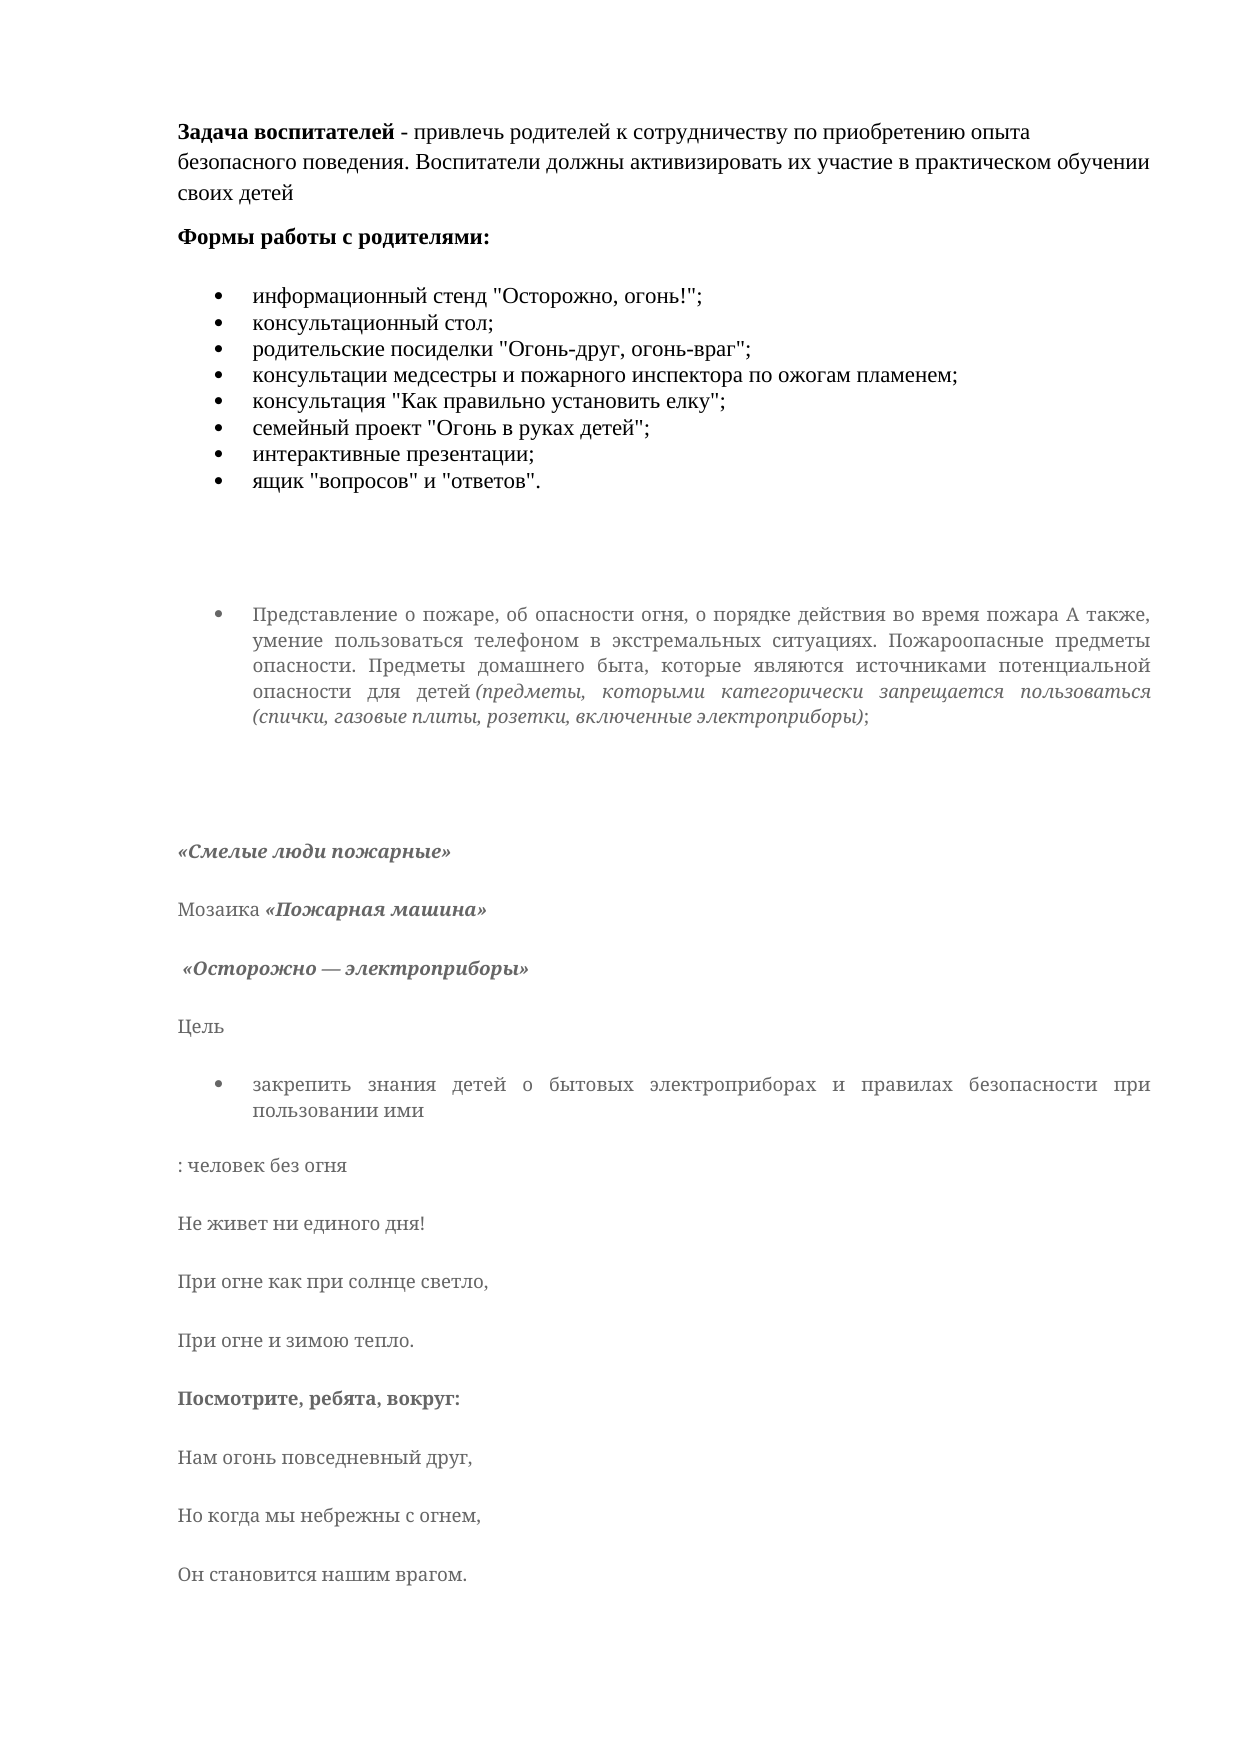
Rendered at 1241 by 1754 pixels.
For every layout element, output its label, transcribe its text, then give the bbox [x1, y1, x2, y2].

list Представление о пожаре, об опасности огня, о порядке действия во время пожара А также, умение пользоваться телефоном в экстремальных ситуациях. Пожароопасные предметы опасности. Предметы домашнего быта, которые являются источниками потенциальной опасности для детей (предметы, которыми категорически запрещается пользоваться (спички, газовые плиты, розетки, включенные электроприборы); [215, 602, 1152, 729]
text Но когда мы небрежны с огнем, [177, 1502, 1152, 1528]
text Не живет ни единого дня! [177, 1210, 1152, 1236]
text Формы работы с родителями: [177, 223, 1152, 249]
text Цель [177, 1013, 1152, 1039]
list ящик "вопросов" и "ответов". [215, 467, 1152, 493]
list консультация "Как правильно установить елку"; [215, 388, 1152, 414]
list семейный проект "Огонь в руках детей"; [215, 414, 1152, 440]
text Нам огонь повседневный друг, [177, 1444, 1152, 1469]
text «Смелые люди пожарные» [177, 838, 1152, 863]
list родительские посиделки "Огонь-друг, огонь-враг"; [215, 335, 1152, 361]
text Он становится нашим врагом. [177, 1561, 1152, 1586]
text Мозаика «Пожарная машина» [177, 896, 1152, 922]
text При огне и зимою тепло. [177, 1327, 1152, 1353]
list интерактивные презентации; [215, 440, 1152, 467]
list информационный стенд "Осторожно, огонь!"; [215, 282, 1152, 308]
text Задача воспитателей - привлечь родителей к сотрудничеству по приобретению опыта безопасного поведения. Воспитатели должны активизировать их участие в практическом обучении своих детей [177, 118, 1152, 205]
text При огне как при солнце светло, [177, 1269, 1152, 1294]
list закрепить знания детей о бытовых электроприборах и правилах безопасности при пользовании ими [215, 1072, 1152, 1123]
list консультации медсестры и пожарного инспектора по ожогам пламенем; [215, 361, 1152, 388]
text Посмотрите, ребята, вокруг: [177, 1386, 1152, 1411]
list консультационный стол; [215, 308, 1152, 335]
text : человек без огня [177, 1152, 1152, 1177]
text «Осторожно — электроприборы» [177, 955, 1152, 980]
